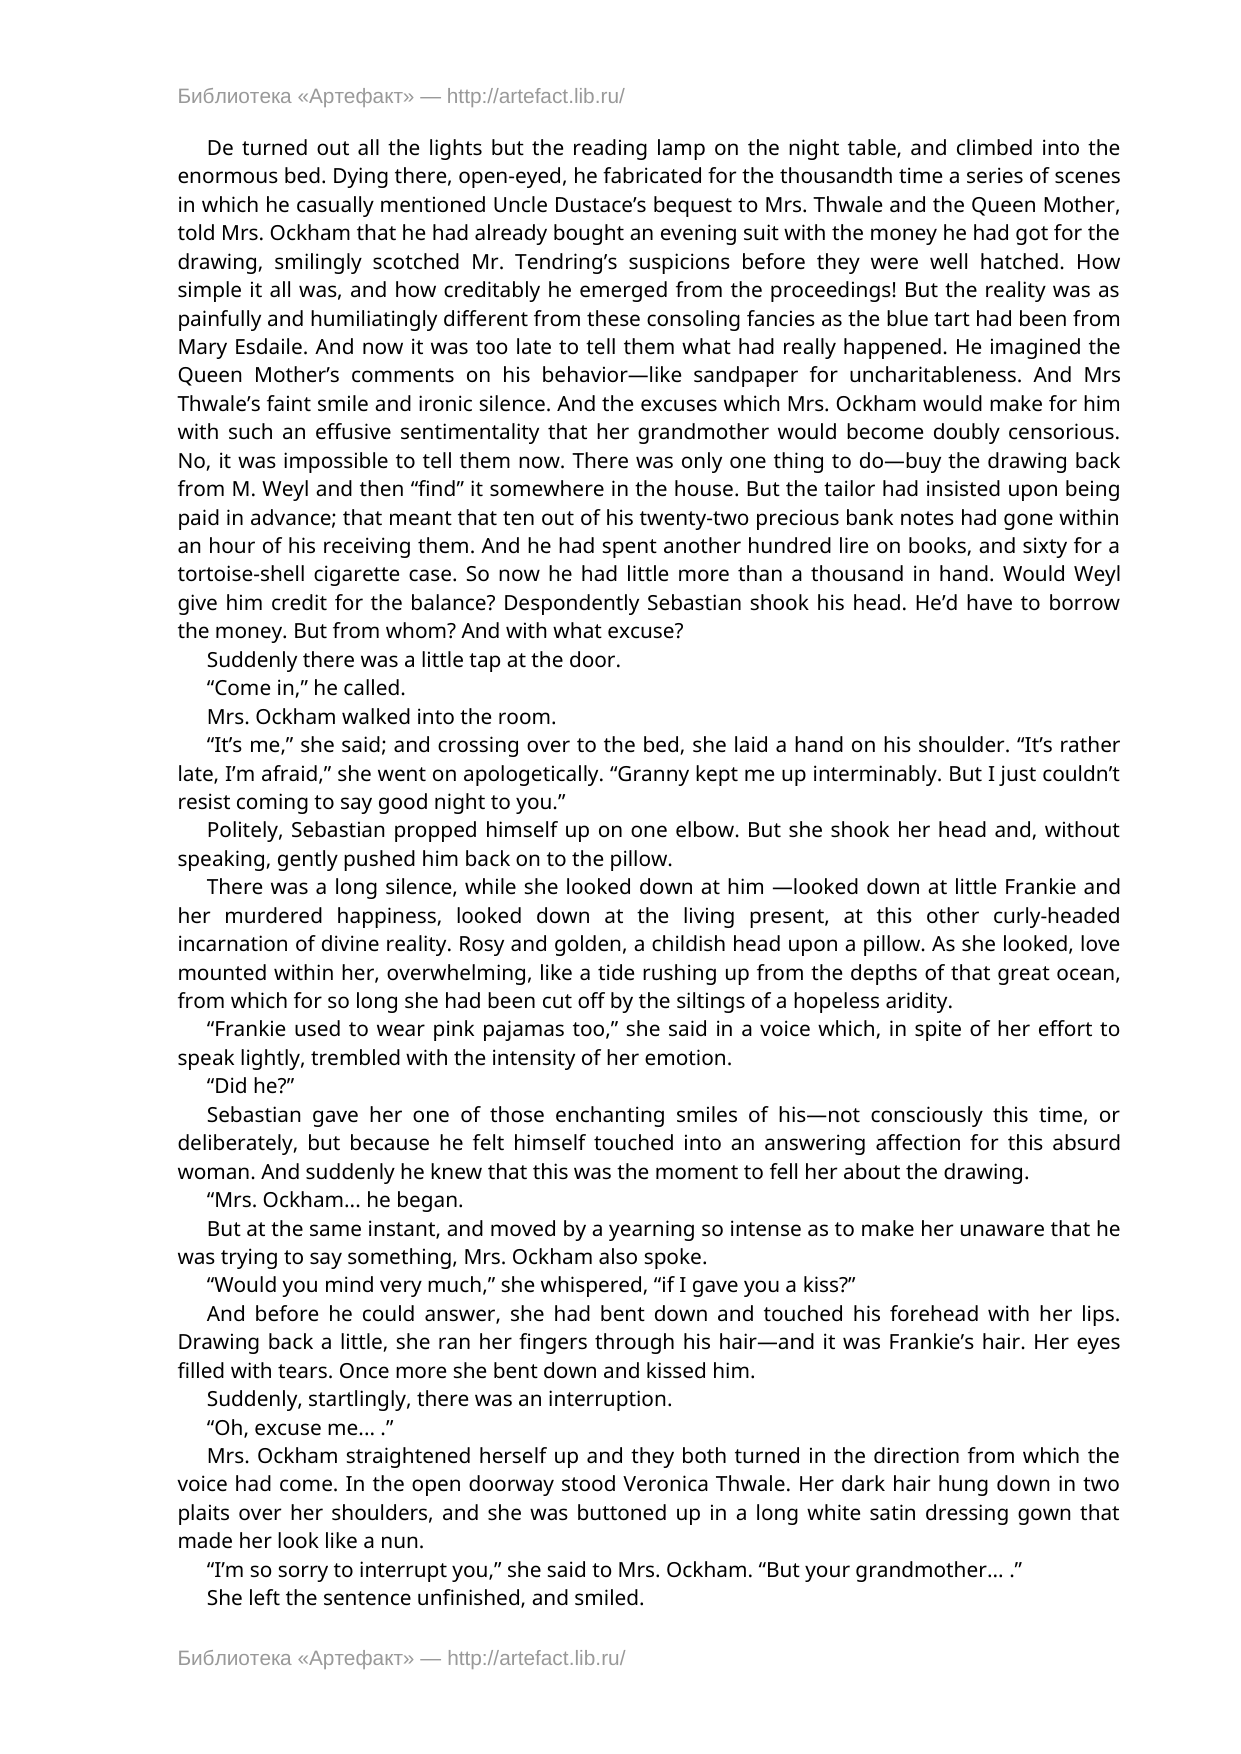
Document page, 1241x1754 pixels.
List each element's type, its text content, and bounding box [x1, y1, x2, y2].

text “Come in,” he called. [177, 673, 1122, 702]
text Mrs. Ockham walked into the room. [177, 702, 1122, 730]
text “I’m so sorry to interrupt you,” she said to Mrs. Ockham. “But your grandmother... .” [177, 1555, 1122, 1583]
text Suddenly there was a little tap at the door. [177, 645, 1122, 673]
text De turned out all the lights but the reading lamp on the night table, and climbed into the enormous bed. Dying there, open-eyed, he fabricated for the thousandth time a series of scenes in which he casually mentioned Uncle Dustace’s bequest to Mrs. Thwale and the Queen Mother, told Mrs. Ockham that he had already bought an evening suit with the money he had got for the drawing, smilingly scotched Mr. Tendring’s suspicions before they were well hatched. How simple it all was, and how creditably he emerged from the proceedings! But the reality was as painfully and humiliatingly different from these consoling fancies as the blue tart had been from Mary Esdaile. And now it was too late to tell them what had really happened. He imagined the Queen Mother’s comments on his behavior—like sandpaper for uncharitableness. And Mrs Thwale’s faint smile and ironic silence. And the excuses which Mrs. Ockham would make for him with such an effusive sentimentality that her grandmother would become doubly censorious. No, it was impossible to tell them now. There was only one thing to do—buy the drawing back from M. Weyl and then “find” it somewhere in the house. But the tailor had insisted upon being paid in advance; that meant that ten out of his twenty-two precious bank notes had gone within an hour of his receiving them. And he had spent another hundred lire on books, and sixty for a tortoise-shell cigarette case. So now he had little more than a thousand in hand. Would Weyl give him credit for the balance? Despondently Sebastian shook his head. He’d have to borrow the money. But from whom? And with what excuse? [177, 133, 1122, 645]
text “Frankie used to wear pink pajamas too,” she said in a voice which, in spite of her effort to speak lightly, trembled with the intensity of her emotion. [177, 1014, 1122, 1071]
text “It’s me,” she said; and crossing over to the bed, she laid a hand on his shoulder. “It’s rather late, I’m afraid,” she went on apologetically. “Granny kept me up interminably. But I just couldn’t resist coming to say good night to you.” [177, 730, 1122, 816]
text “Mrs. Ockham... he began. [177, 1185, 1122, 1214]
text There was a long silence, while she looked down at him —looked down at little Frankie and her murdered happiness, looked down at the living present, at this other curly-headed incarnation of divine reality. Rosy and golden, a childish head upon a pillow. As she looked, love mounted within her, overwhelming, like a tide rushing up from the depths of that great ocean, from which for so long she had been cut off by the siltings of a hopeless aridity. [177, 872, 1122, 1014]
text And before he could answer, she had bent down and touched his forehead with her lips. Drawing back a little, she ran her fingers through his hair—and it was Frankie’s hair. Her eyes filled with tears. Once more she bent down and kissed him. [177, 1299, 1122, 1384]
text “Would you mind very much,” she whispered, “if I gave you a kiss?” [177, 1271, 1122, 1299]
text “Did he?” [177, 1071, 1122, 1100]
text Politely, Sebastian propped himself up on one elbow. But she shook her head and, without speaking, gently pushed him back on to the pillow. [177, 816, 1122, 872]
text “Oh, excuse me... .” [177, 1413, 1122, 1441]
text Sebastian gave her one of those enchanting smiles of his—not consciously this time, or deliberately, but because he felt himself touched into an answering affection for this absurd woman. And suddenly he knew that this was the moment to fell her about the drawing. [177, 1100, 1122, 1185]
text But at the same instant, and moved by a yearning so intense as to make her unaware that he was trying to say something, Mrs. Ockham also spoke. [177, 1214, 1122, 1271]
text Mrs. Ockham straightened herself up and they both turned in the direction from which the voice had come. In the open doorway stood Veronica Thwale. Her dark hair hung down in two plaits over her shoulders, and she was buttoned up in a long white satin dressing gown that made her look like a nun. [177, 1441, 1122, 1555]
text She left the sentence unfinished, and smiled. [177, 1583, 1122, 1612]
text Suddenly, startlingly, there was an interruption. [177, 1384, 1122, 1413]
